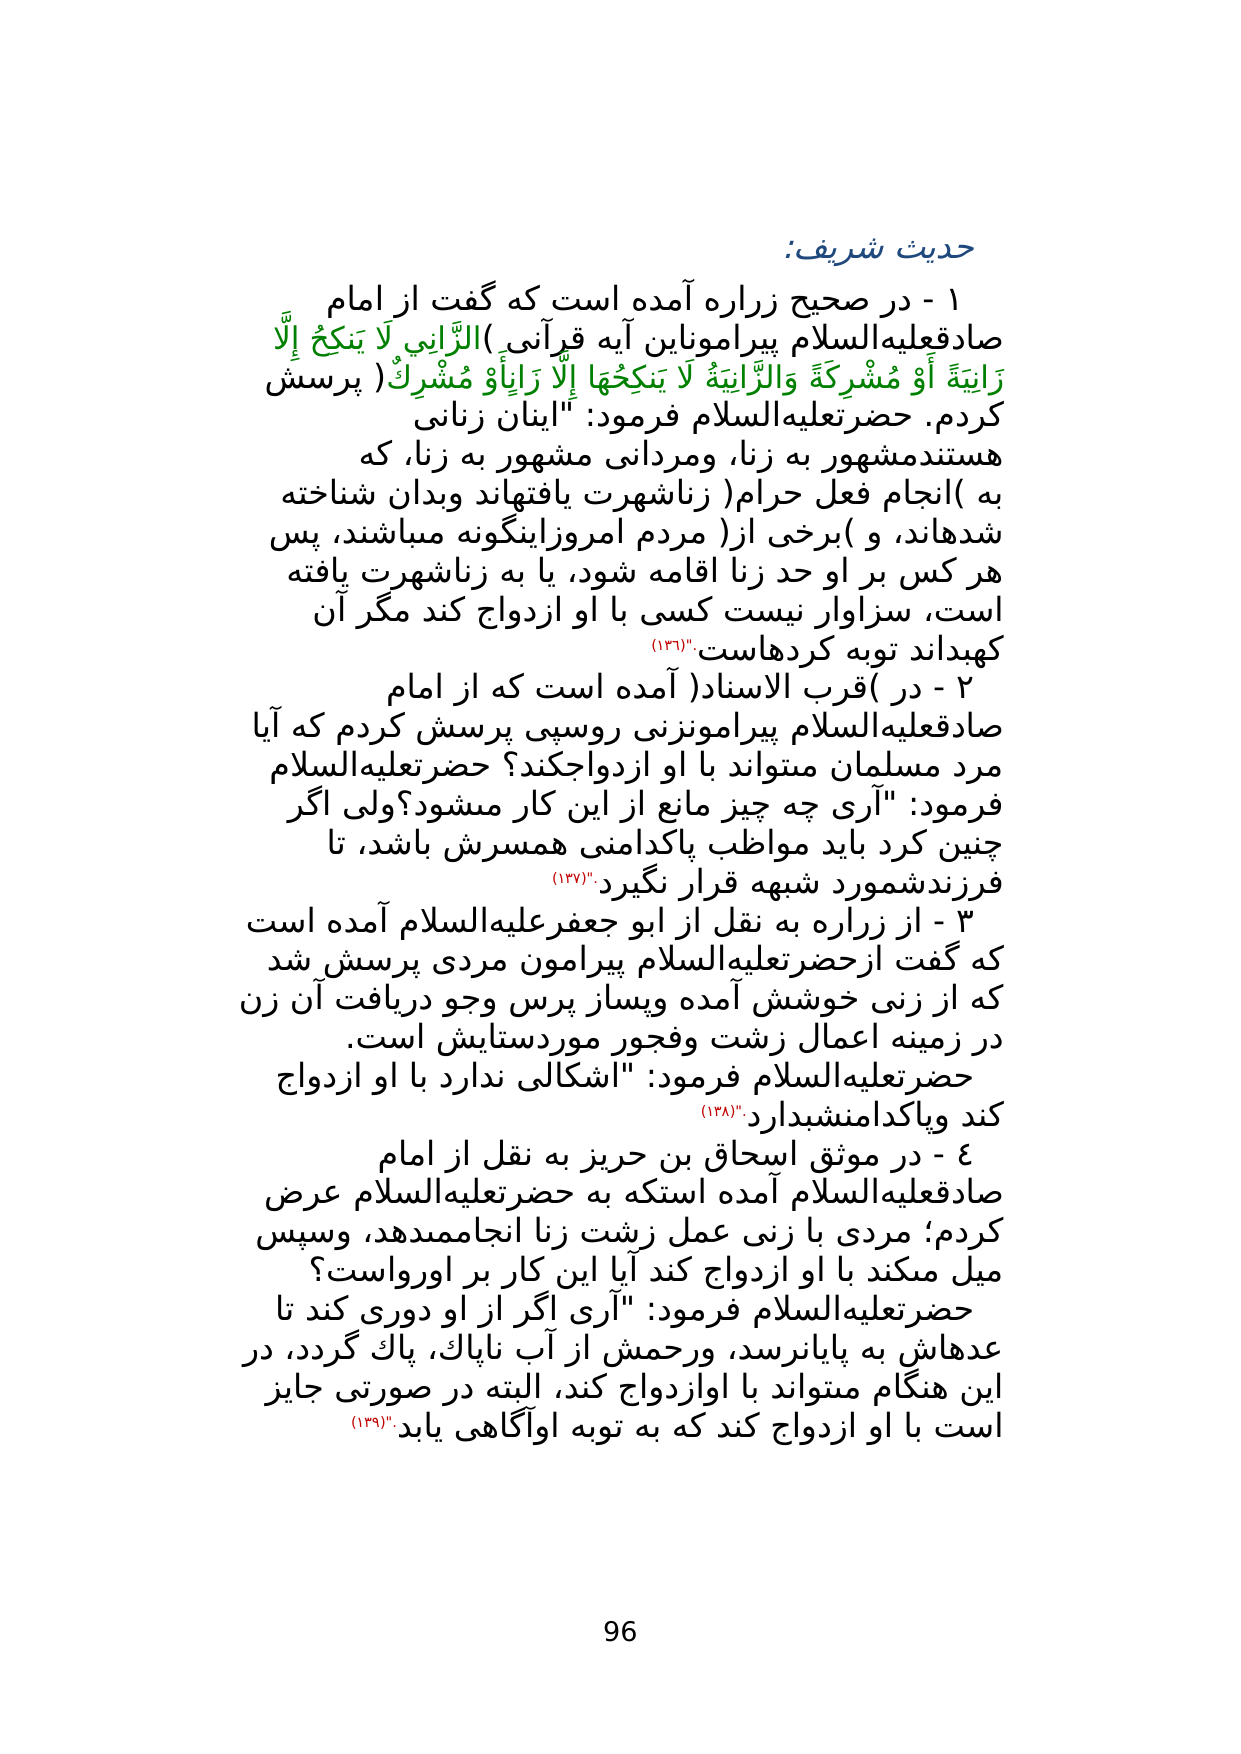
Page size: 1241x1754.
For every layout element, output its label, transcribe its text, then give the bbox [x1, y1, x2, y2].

text ٣ - از زراره به نقل از ابو جعفرعليه‌السلام آمده است كه گفت ازحضرت‏عليه‌السلام پيرامون مردى پرسش شد كه از زنى خوشش آمده وپس‏از پرس وجو دريافت آن زن در زمينه اعمال زشت وفجور موردستايش است. [236, 901, 1004, 1056]
subtitle حديث شريف: [236, 228, 1004, 267]
text ١ - در صحيح زراره آمده است كه گفت از امام صادق‏عليه‌السلام پيرامون‏اين آيه قرآنى )الزَّانِي لَا يَنكِحُ إِلَّا زَانِيَةً أَوْ مُشْرِكَةً وَالزَّانِيَةُ لَا يَنكِحُهَا إِلَّا زَانٍ‏أَوْ مُشْرِكٌ( پرسش كردم. حضرت‏عليه‌السلام فرمود: "اينان زنانى هستندمشهور به زنا، ومردانى مشهور به زنا، كه به )انجام فعل حرام( زناشهرت يافته‏اند وبدان شناخته شده‏اند، و )برخى از( مردم امروزاينگونه مى‏باشند، پس هر كس بر او حد زنا اقامه شود، يا به زناشهرت يافته است، سزاوار نيست كسى با او ازدواج كند مگر آن كه‏بداند توبه كرده‏است."(١٣٦) [236, 279, 1004, 668]
text ٤ - در موثق اسحاق بن حريز به نقل از امام صادق‏عليه‌السلام آمده است‏كه به حضرت‏عليه‌السلام عرض كردم؛ مردى با زنى عمل زشت زنا انجام‏مى‏دهد، وسپس ميل مى‏كند با او ازدواج كند آيا اين كار بر اورواست؟ [236, 1134, 1004, 1289]
text حضرت‏عليه‌السلام فرمود: "اشكالى ندارد با او ازدواج كند وپاكدامنش‏بدارد."(١٣٨) [236, 1056, 1004, 1134]
text حضرت‏عليه‌السلام فرمود: "آرى اگر از او دورى كند تا عده‏اش به پايان‏رسد، ورحمش از آب ناپاك، پاك گردد، در اين هنگام مى‏تواند با اوازدواج كند، البته در صورتى جايز است با او ازدواج كند كه به توبه اوآگاهى يابد."(١٣٩) [236, 1289, 1004, 1445]
text ٢ - در )قرب الاسناد( آمده است كه از امام صادق‏عليه‌السلام پيرامون‏زنى روسپى پرسش كردم كه آيا مرد مسلمان مى‏تواند با او ازدواج‏كند؟ حضرت‏عليه‌السلام فرمود: "آرى چه چيز مانع از اين كار مى‏شود؟ولى اگر چنين كرد بايد مواظب پاكدامنى همسرش باشد، تا فرزندش‏مورد شبهه قرار نگيرد."(١٣٧) [236, 668, 1004, 901]
